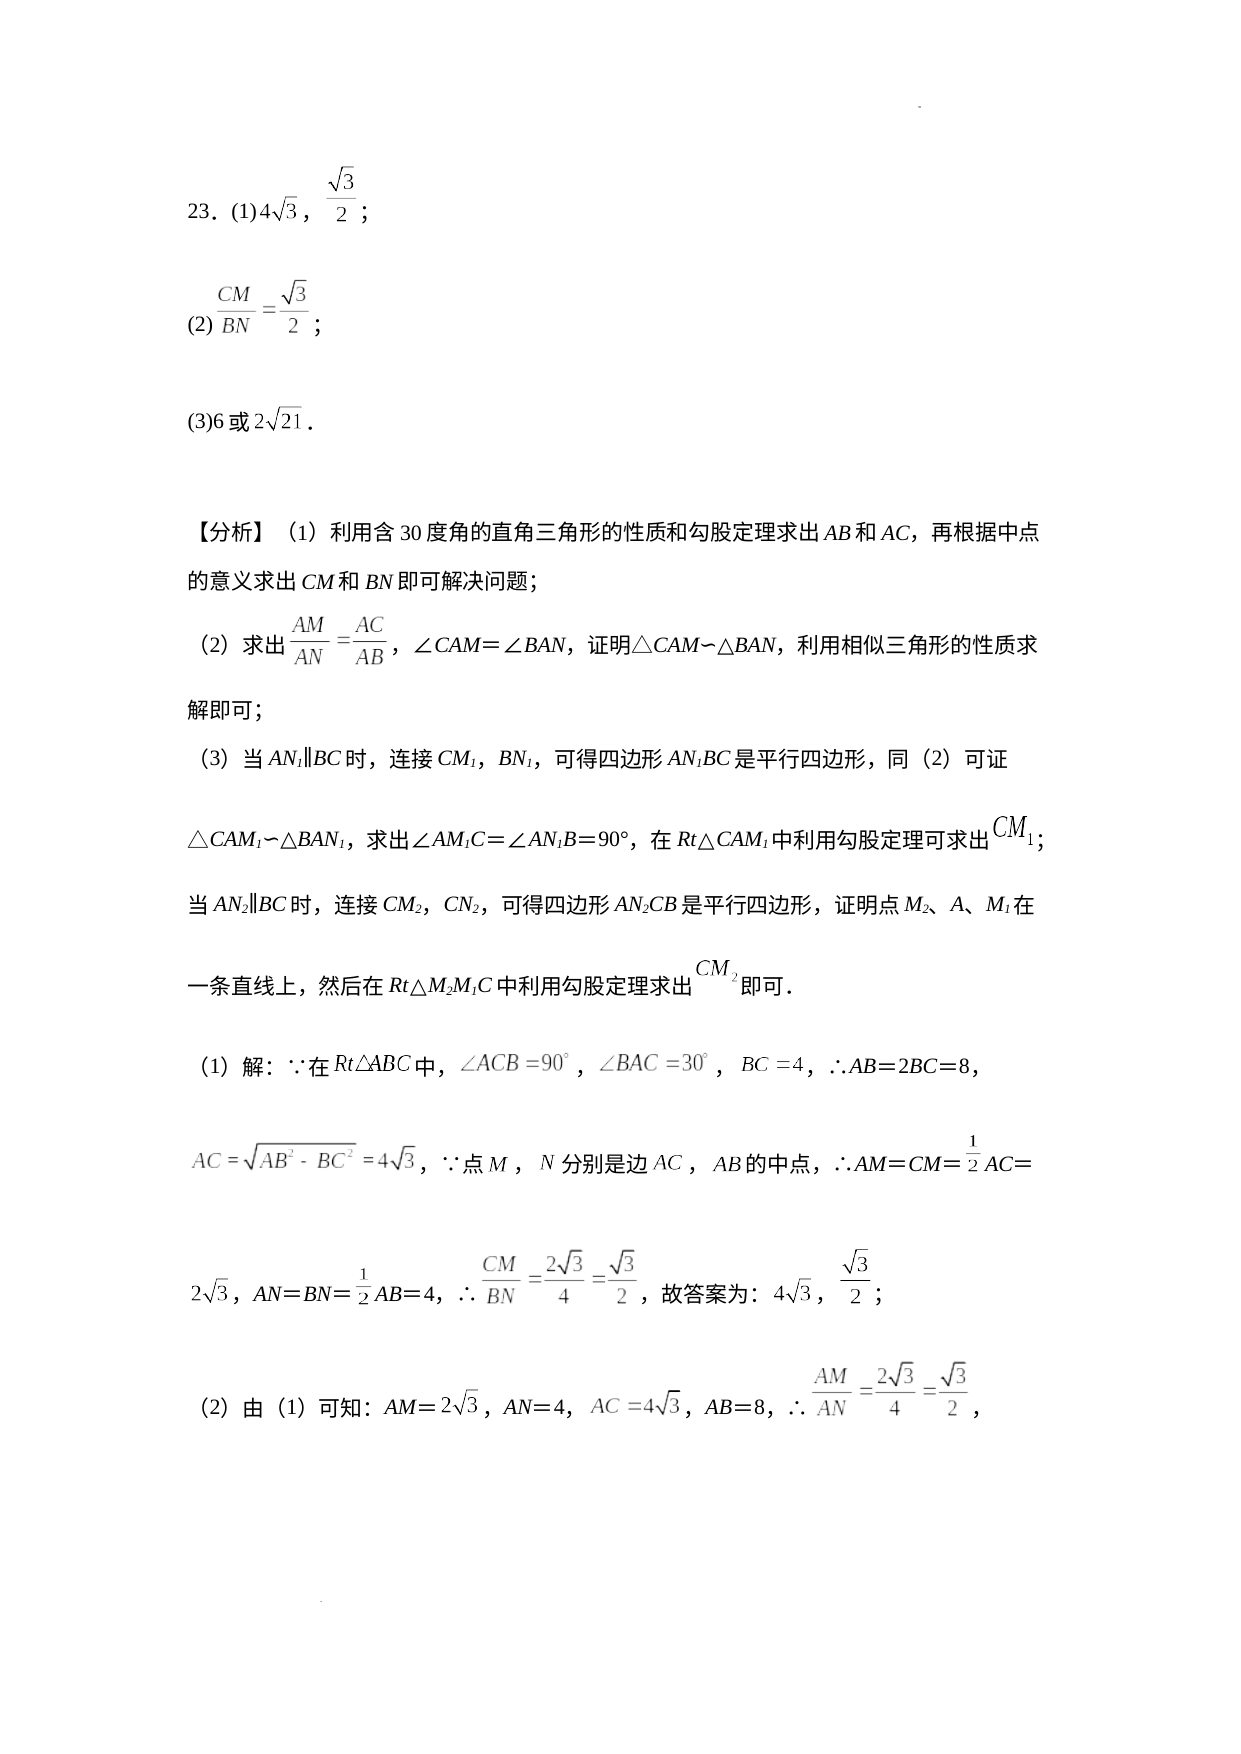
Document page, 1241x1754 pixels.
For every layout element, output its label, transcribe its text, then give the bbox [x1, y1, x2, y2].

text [187, 1358, 1053, 1455]
text （2）求出，∠CAM＝∠BAN，证明△CAM∽△BAN，利用相似三角形的性质求解即可； [187, 612, 1053, 725]
text 【分析】（1）利用含30度角的直角三角形的性质和勾股定理求出AB和AC，再根据中点的意义求出CM和BN即可解决问题； [187, 514, 1053, 596]
text （3）当AN1∥BC时，连接CM1，BN1，可得四边形AN1BC是平行四边形，同（2）可证△CAM1∽△BAN1，求出∠AM1C＝∠AN1B＝90°，在Rt△CAM1中利用勾股定理可求出；当AN2∥BC时，连接CM2，CN2，可得四边形AN2CB是平行四边形，证明点M2、A、M1在一条直线上，然后在Rt△M2M1C中利用勾股定理求出即可． [187, 741, 1053, 1017]
text （1）解：∵在中，，，，∴AB＝2BC＝8，，∵点，分别是边，的中点，∴AM＝CM＝AC＝，AN＝BN＝AB＝4，∴，故答案为：，； [187, 1033, 1053, 1342]
text 23．(1)，； [187, 162, 1053, 259]
text (2)； [187, 275, 1053, 373]
text (3)6或． [187, 389, 1053, 454]
